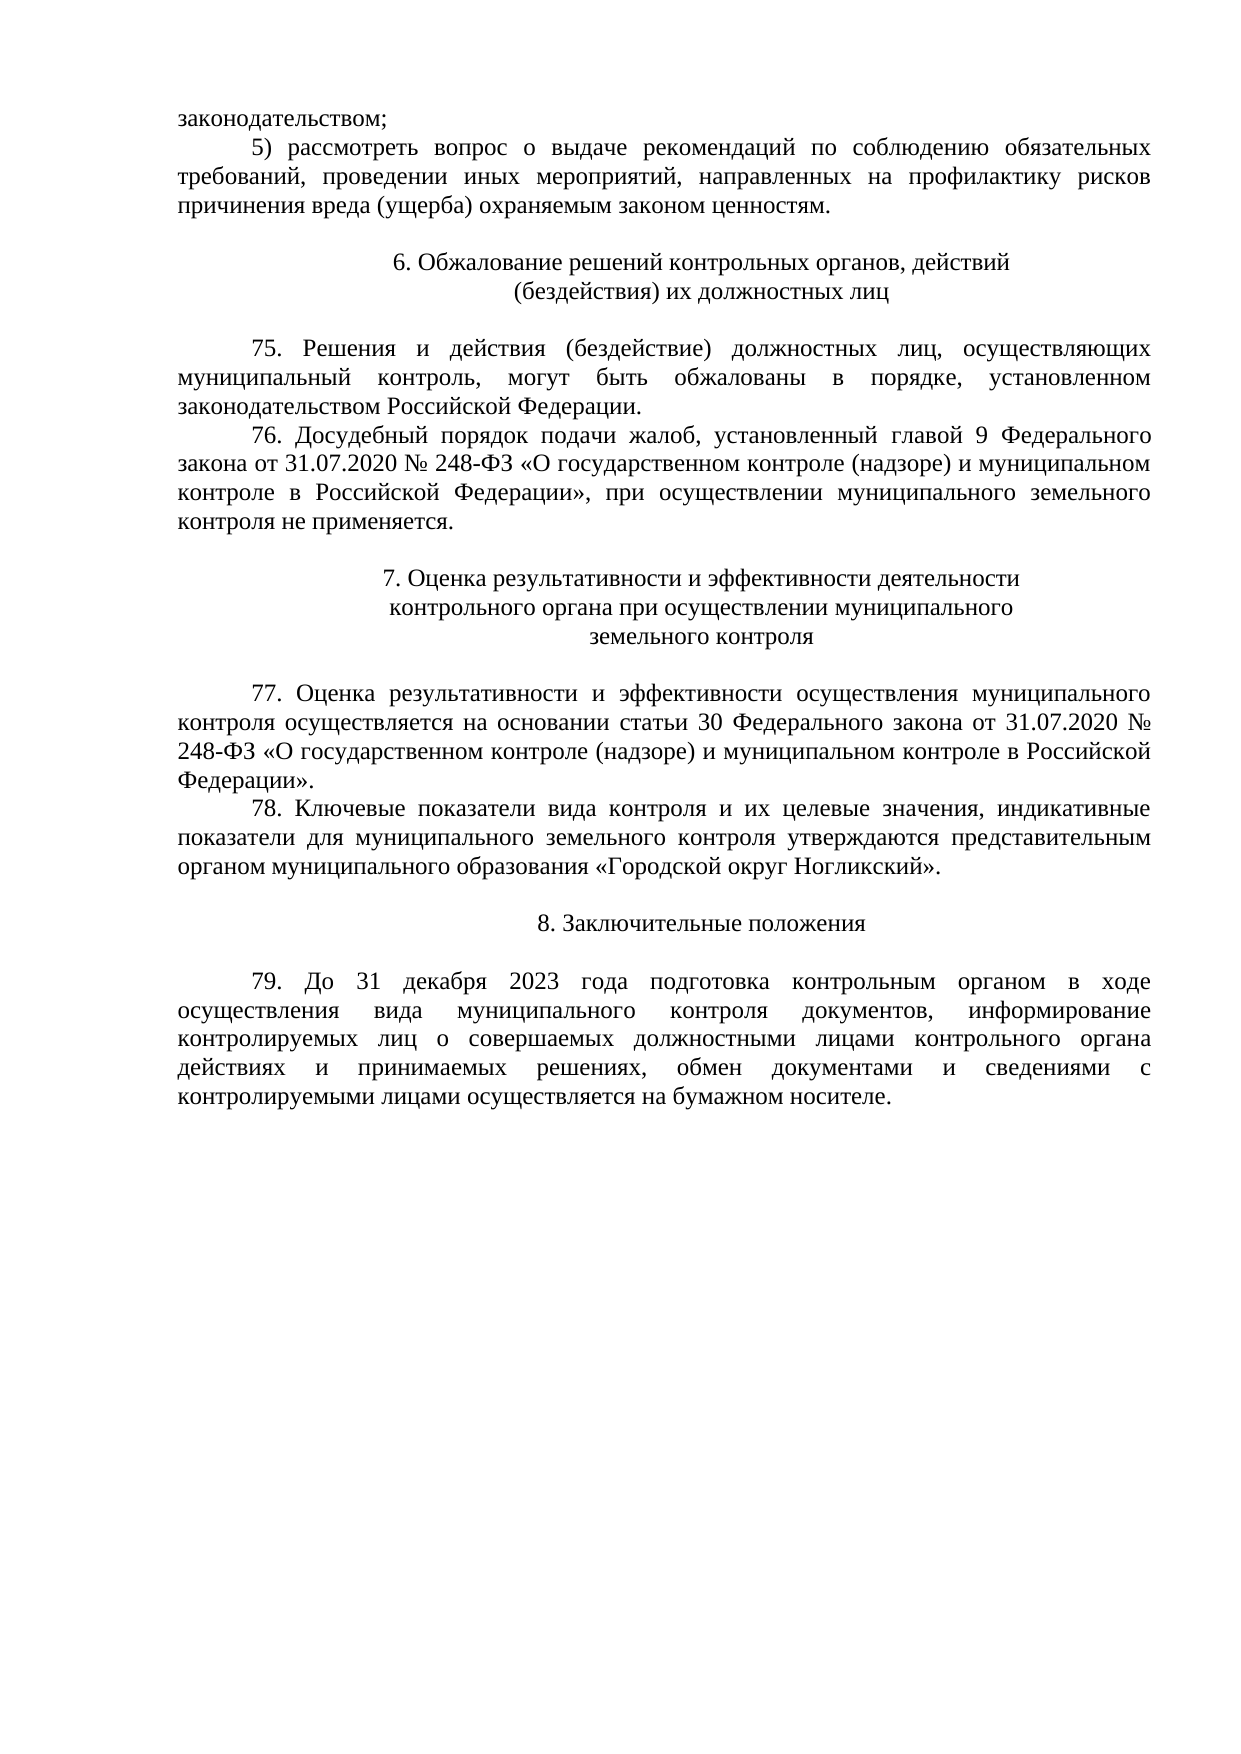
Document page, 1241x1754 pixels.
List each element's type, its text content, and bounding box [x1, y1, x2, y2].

text 79. До 31 декабря 2023 года подготовка контрольным органом в ходе осуществления вида муниципального контроля документов, информирование контролируемых лиц о совершаемых должностными лицами контрольного органа действиях и принимаемых решениях, обмен документами и сведениями с контролируемыми лицами осуществляется на бумажном носителе. [177, 966, 1152, 1110]
text 5) рассмотреть вопрос о выдаче рекомендаций по соблюдению обязательных требований, проведении иных мероприятий, направленных на профилактику рисков причинения вреда (ущерба) охраняемым законом ценностям. [177, 132, 1152, 218]
title 7. Оценка результативности и эффективности деятельности [177, 563, 1152, 592]
title 8. Заключительные положения [177, 908, 1152, 937]
text 77. Оценка результативности и эффективности осуществления муниципального контроля осуществляется на основании статьи 30 Федерального закона от 31.07.2020 № 248-ФЗ «О государственном контроле (надзоре) и муниципальном контроле в Российской Федерации». [177, 678, 1152, 793]
text 75. Решения и действия (бездействие) должностных лиц, осуществляющих муниципальный контроль, могут быть обжалованы в порядке, установленном законодательством Российской Федерации. [177, 333, 1152, 420]
text 76. Досудебный порядок подачи жалоб, установленный главой 9 Федерального закона от 31.07.2020 № 248-ФЗ «О государственном контроле (надзоре) и муниципальном контроле в Российской Федерации», при осуществлении муниципального земельного контроля не применяется. [177, 420, 1152, 535]
title контрольного органа при осуществлении муниципального [177, 592, 1152, 621]
title земельного контроля [177, 621, 1152, 650]
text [177, 103, 1152, 132]
title 6. Обжалование решений контрольных органов, действий [177, 247, 1152, 276]
text 78. Ключевые показатели вида контроля и их целевые значения, индикативные показатели для муниципального земельного контроля утверждаются представительным органом муниципального образования «Городской округ Ногликский». [177, 793, 1152, 880]
title (бездействия) их должностных лиц [177, 276, 1152, 305]
